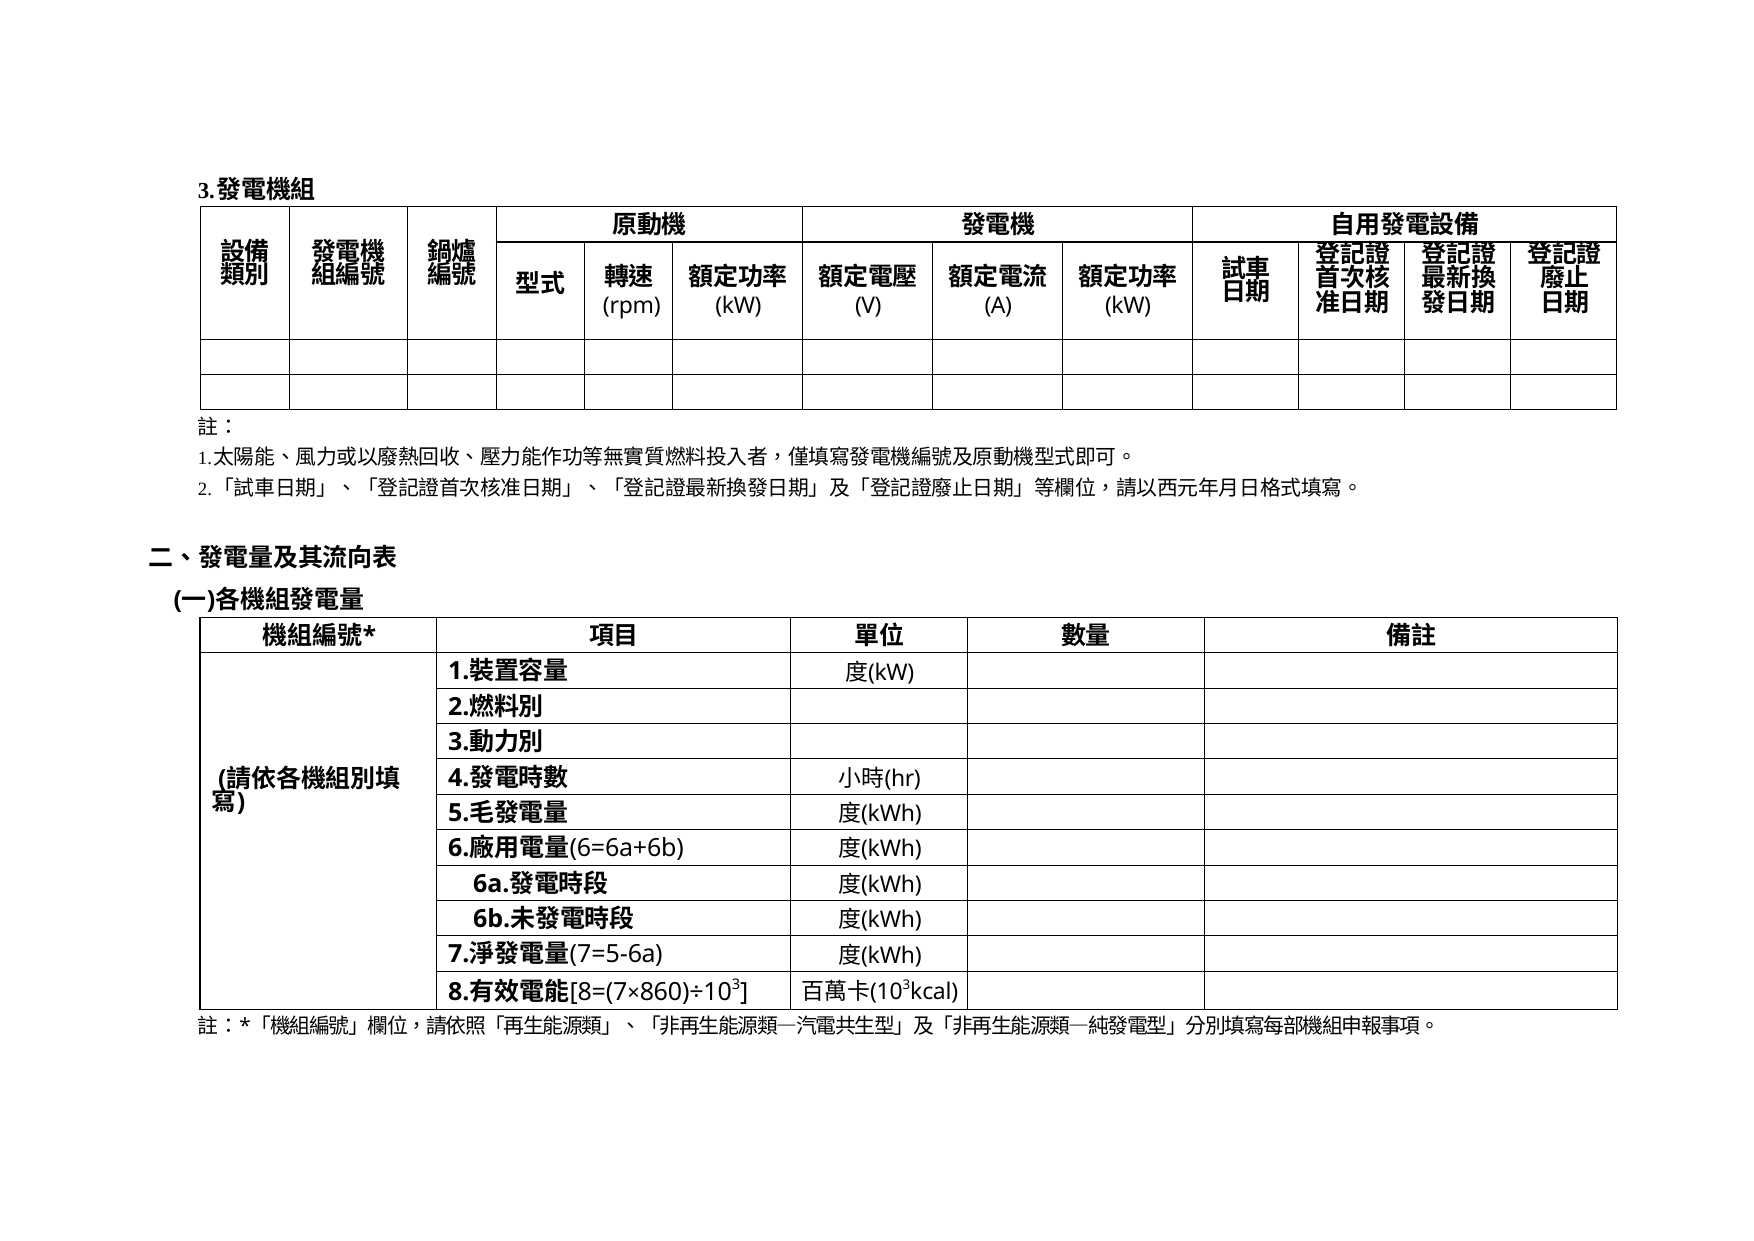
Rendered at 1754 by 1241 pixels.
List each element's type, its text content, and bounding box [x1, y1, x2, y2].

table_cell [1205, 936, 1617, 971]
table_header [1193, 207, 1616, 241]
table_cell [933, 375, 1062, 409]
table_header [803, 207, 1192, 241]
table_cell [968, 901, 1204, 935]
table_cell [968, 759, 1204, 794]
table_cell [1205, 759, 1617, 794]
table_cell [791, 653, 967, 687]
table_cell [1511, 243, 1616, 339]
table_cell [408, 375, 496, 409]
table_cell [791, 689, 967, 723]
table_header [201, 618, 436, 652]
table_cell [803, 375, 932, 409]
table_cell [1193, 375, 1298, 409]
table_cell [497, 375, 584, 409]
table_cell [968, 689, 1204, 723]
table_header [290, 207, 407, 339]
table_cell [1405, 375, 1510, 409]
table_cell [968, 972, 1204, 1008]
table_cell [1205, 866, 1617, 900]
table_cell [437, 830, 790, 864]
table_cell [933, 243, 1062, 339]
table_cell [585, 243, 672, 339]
text 註：*「機組編號」欄位，請依照「再生能源類」、「非再生能源類―汽電共生型」及「非再生能源類―純發電型」分別填寫每部機組申報事項。 [198, 1009, 1621, 1040]
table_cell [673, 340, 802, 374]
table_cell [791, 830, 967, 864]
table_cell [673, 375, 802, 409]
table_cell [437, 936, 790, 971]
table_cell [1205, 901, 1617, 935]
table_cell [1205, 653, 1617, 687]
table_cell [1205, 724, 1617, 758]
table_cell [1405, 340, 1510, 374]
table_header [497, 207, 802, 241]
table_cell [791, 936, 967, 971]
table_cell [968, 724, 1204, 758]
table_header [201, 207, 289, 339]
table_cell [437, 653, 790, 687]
text 二、發電量及其流向表 [148, 533, 398, 575]
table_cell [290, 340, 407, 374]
list 「試車日期」、「登記證首次核准日期」、「登記證最新換發日期」及「登記證廢止日期」等欄位，請以西元年月日格式填寫。 [198, 471, 1621, 501]
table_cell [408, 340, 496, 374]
text (一)各機組發電量 [148, 575, 390, 617]
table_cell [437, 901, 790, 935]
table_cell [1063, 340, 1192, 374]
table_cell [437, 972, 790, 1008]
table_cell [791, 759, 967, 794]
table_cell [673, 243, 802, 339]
list 太陽能、風力或以廢熱回收、壓力能作功等無實質燃料投入者，僅填寫發電機編號及原動機型式即可。 [198, 441, 1621, 471]
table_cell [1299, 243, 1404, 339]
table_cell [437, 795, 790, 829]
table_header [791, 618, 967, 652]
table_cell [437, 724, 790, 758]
text 註： [198, 410, 1621, 441]
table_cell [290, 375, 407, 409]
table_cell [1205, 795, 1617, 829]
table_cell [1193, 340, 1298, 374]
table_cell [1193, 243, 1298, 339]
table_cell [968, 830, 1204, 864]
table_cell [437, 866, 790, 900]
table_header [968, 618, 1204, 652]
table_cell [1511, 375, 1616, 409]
list 發電機組 [198, 170, 1621, 206]
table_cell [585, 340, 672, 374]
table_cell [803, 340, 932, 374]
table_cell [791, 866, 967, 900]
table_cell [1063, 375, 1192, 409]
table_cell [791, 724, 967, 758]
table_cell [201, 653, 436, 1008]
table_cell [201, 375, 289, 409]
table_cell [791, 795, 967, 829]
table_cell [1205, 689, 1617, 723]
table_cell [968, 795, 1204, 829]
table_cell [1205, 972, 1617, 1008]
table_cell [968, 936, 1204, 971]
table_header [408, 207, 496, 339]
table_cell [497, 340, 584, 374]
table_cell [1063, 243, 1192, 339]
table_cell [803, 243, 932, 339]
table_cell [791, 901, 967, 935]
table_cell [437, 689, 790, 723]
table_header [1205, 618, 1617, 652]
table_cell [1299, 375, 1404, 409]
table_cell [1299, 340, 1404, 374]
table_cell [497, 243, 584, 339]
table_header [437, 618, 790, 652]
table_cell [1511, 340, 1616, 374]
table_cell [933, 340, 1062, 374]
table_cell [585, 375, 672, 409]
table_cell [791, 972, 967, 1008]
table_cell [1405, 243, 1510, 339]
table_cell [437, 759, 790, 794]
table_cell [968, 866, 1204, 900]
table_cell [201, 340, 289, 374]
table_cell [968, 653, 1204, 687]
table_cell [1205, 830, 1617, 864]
